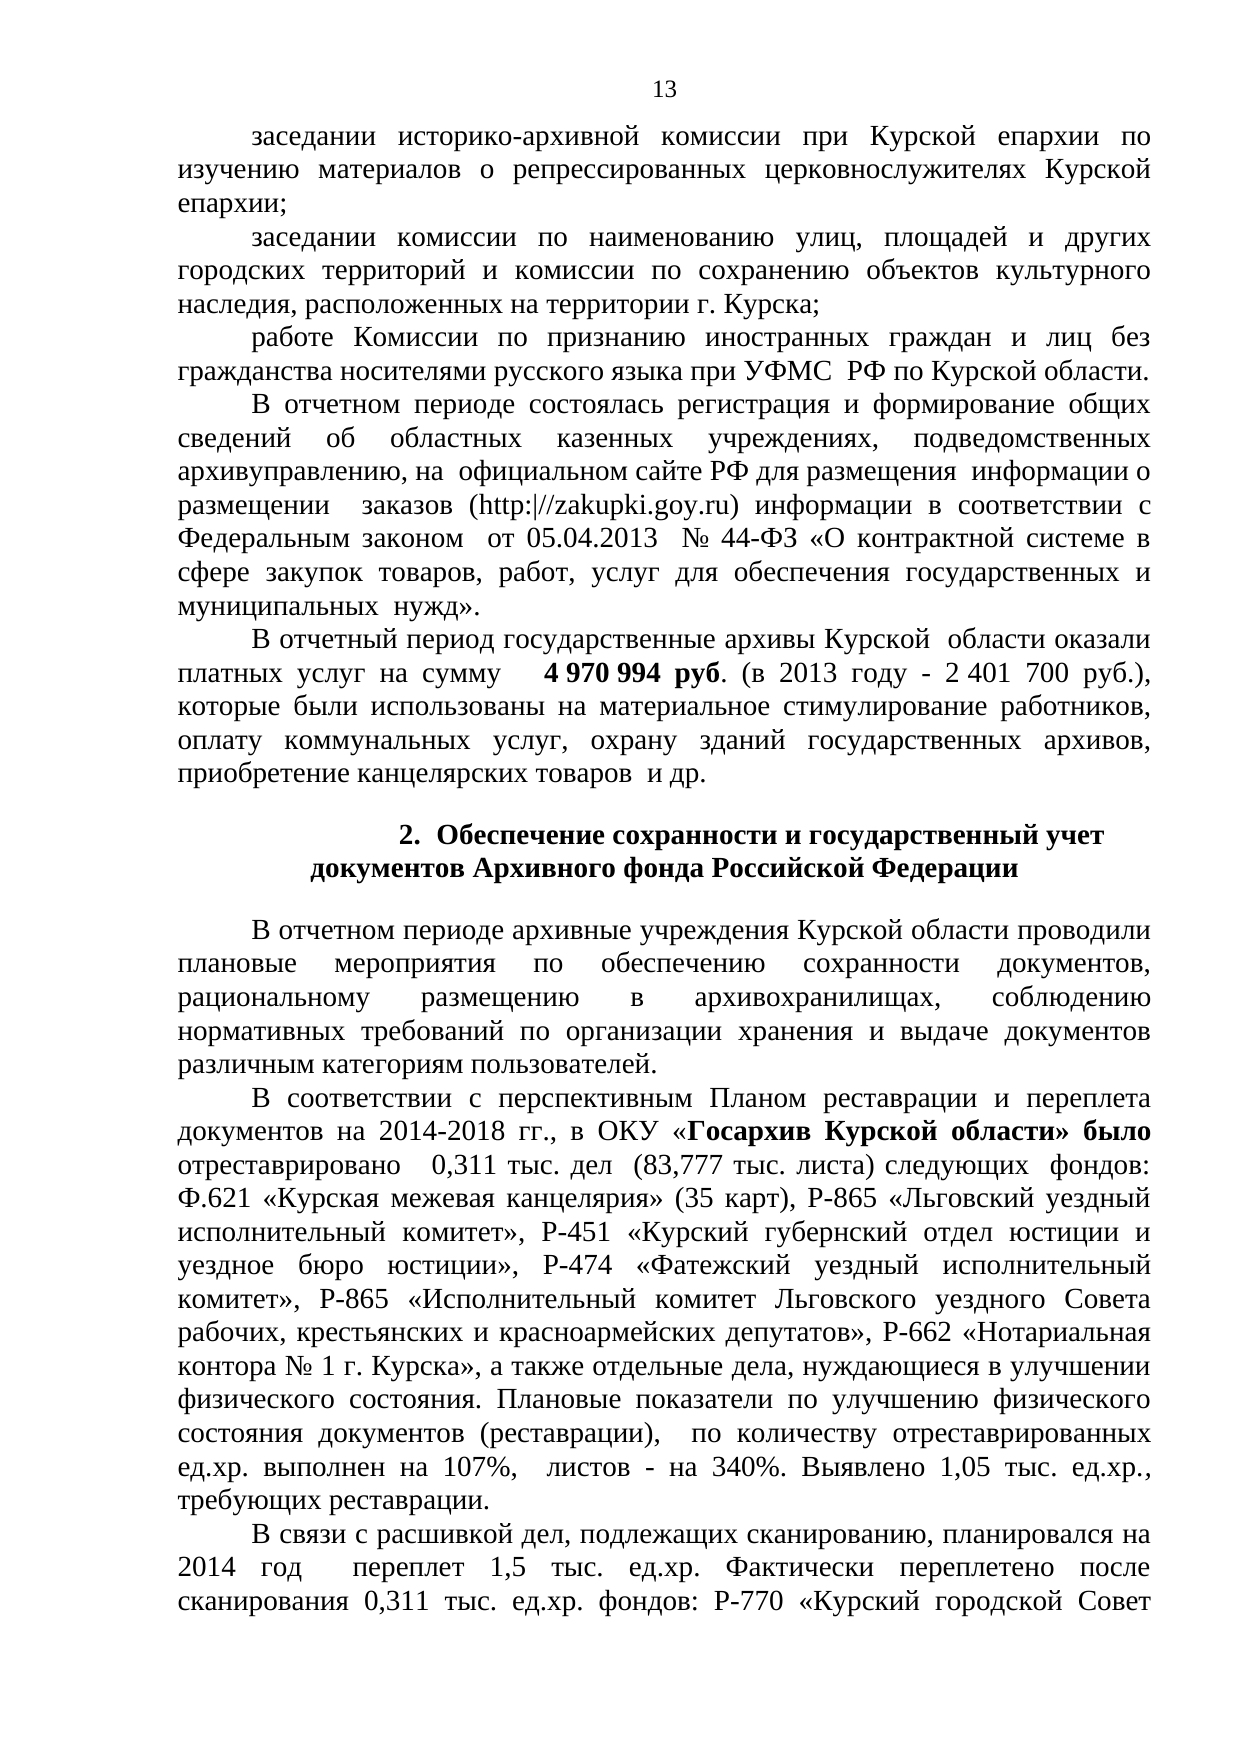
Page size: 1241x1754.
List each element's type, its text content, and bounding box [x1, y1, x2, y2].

text В соответствии с перспективным Планом реставрации и переплета документов на 2014-2018 гг., в ОКУ «Госархив Курской области» было отреставрировано 0,311 тыс. дел (83,777 тыс. листа) следующих фондов: Ф.621 «Курская межевая канцелярия» (35 карт), Р-865 «Льговский уездный исполнительный комитет», Р-451 «Курский губернский отдел юстиции и уездное бюро юстиции», Р-474 «Фатежский уездный исполнительный комитет», Р-865 «Исполнительный комитет Льговского уездного Совета рабочих, крестьянских и красноармейских депутатов», Р-662 «Нотариальная контора № 1 г. Курска», а также отдельные дела, нуждающиеся в улучшении физического состояния. Плановые показатели по улучшению физического состояния документов (реставрации), по количеству отреставрированных ед.хр. выполнен на 107%, листов - на 340%. Выявлено 1,05 тыс. ед.хр., требующих реставрации. [177, 1080, 1152, 1516]
list работе Комиссии по признанию иностранных граждан и лиц без гражданства носителями русского языка при УФМС РФ по Курской области. [177, 319, 1152, 386]
text В отчетном периоде состоялась регистрация и формирование общих сведений об областных казенных учреждениях, подведомственных архивуправлению, на официальном сайте РФ для размещения информации о размещении заказов (http:|//zakupki.goy.ru) информации в соответствии с Федеральным законом от 05.04.2013 № 44-ФЗ «О контрактной системе в сфере закупок товаров, работ, услуг для обеспечения государственных и муниципальных нужд». [177, 386, 1152, 621]
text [177, 1516, 1152, 1616]
text В отчетном периоде архивные учреждения Курской области проводили плановые мероприятия по обеспечению сохранности документов, рациональному размещению в архивохранилищах, соблюдению нормативных требований по организации хранения и выдаче документов различным категориям пользователей. [177, 912, 1152, 1080]
list Обеспечение сохранности и государственный учет [399, 817, 1152, 851]
text В отчетный период государственные архивы Курской области оказали платных услуг на сумму 4 970 994 руб. (в 2013 году - 2 401 700 руб.), которые были использованы на материальное стимулирование работников, оплату коммунальных услуг, охрану зданий государственных архивов, приобретение канцелярских товаров и др. [177, 621, 1152, 789]
text документов Архивного фонда Российской Федерации [177, 851, 1152, 884]
list заседании историко-архивной комиссии при Курской епархии по изучению материалов о репрессированных церковнослужителях Курской епархии; [177, 118, 1152, 219]
list заседании комиссии по наименованию улиц, площадей и других городских территорий и комиссии по сохранению объектов культурного наследия, расположенных на территории г. Курска; [177, 219, 1152, 319]
